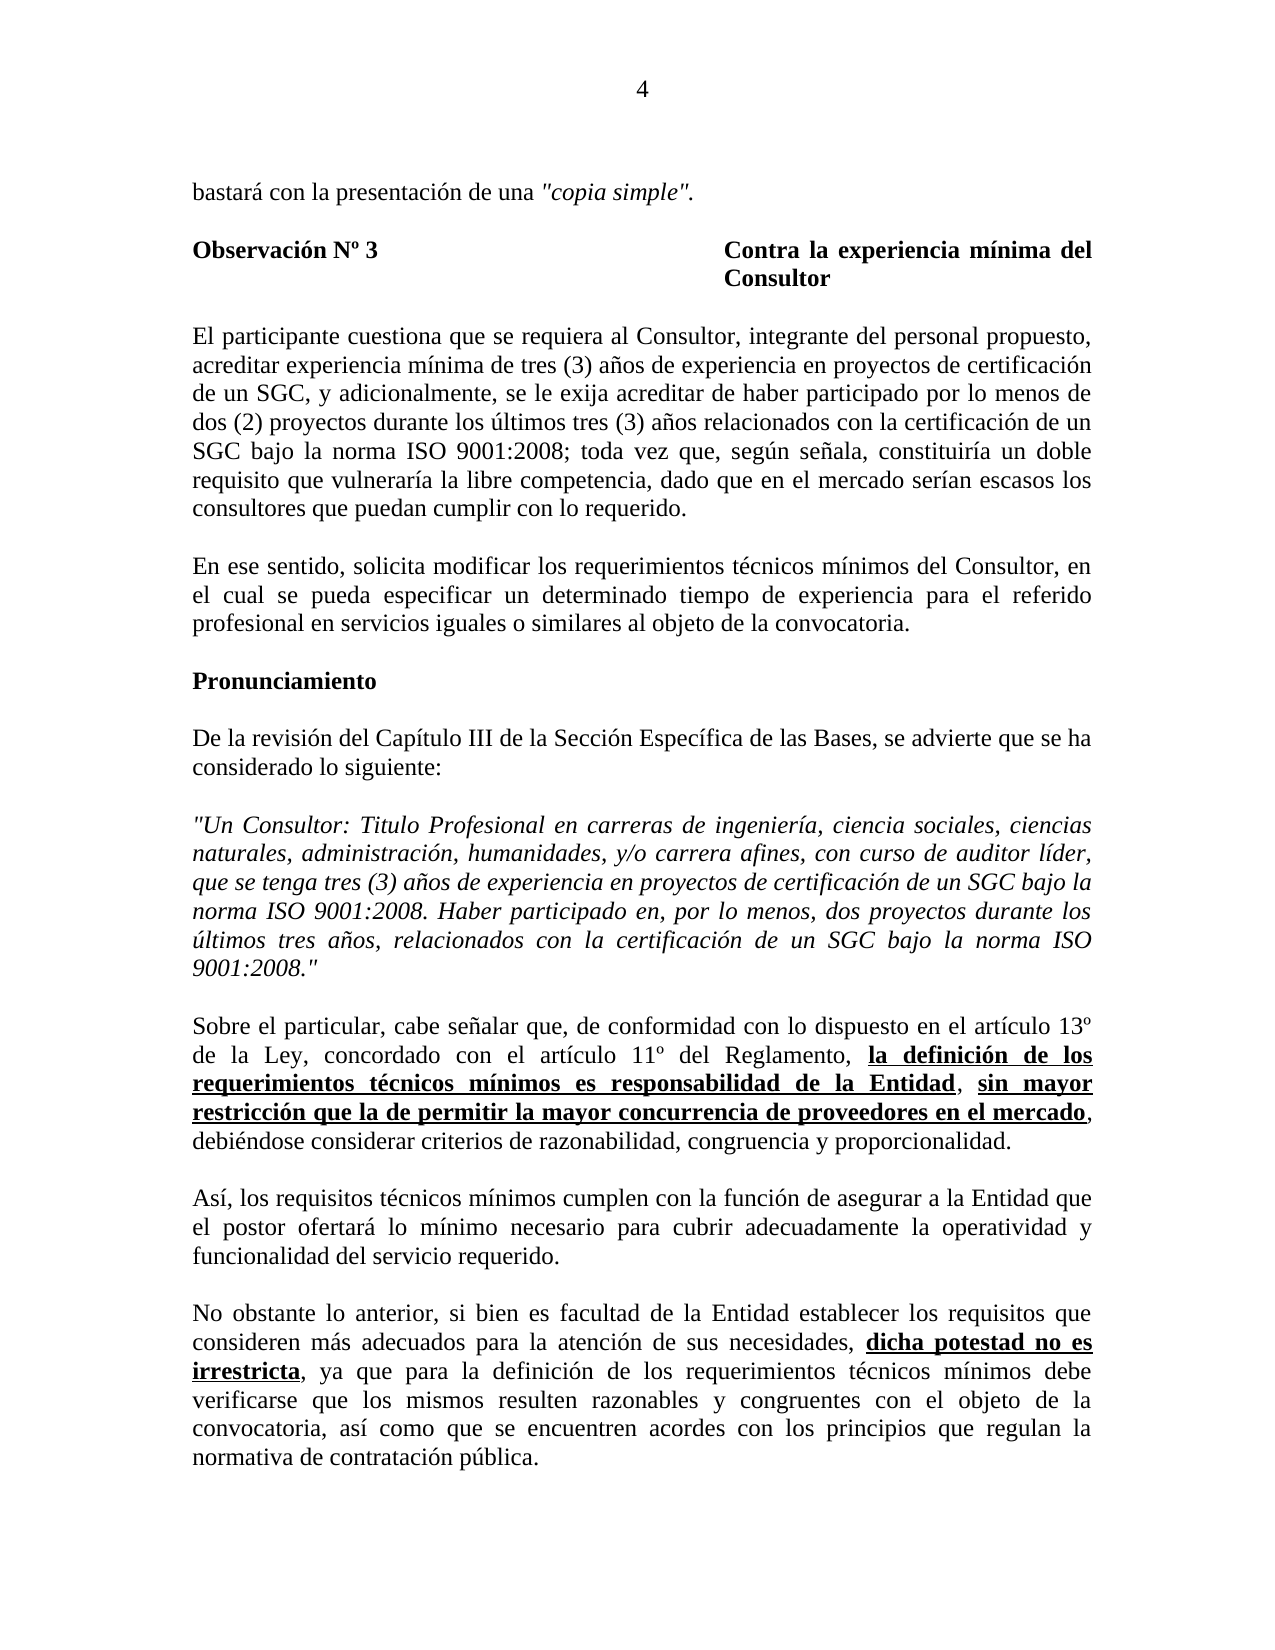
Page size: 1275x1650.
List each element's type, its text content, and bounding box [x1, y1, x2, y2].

text Observación Nº 3 Contra la experiencia mínima del Consultor [192, 235, 1093, 292]
text El participante cuestiona que se requiera al Consultor, integrante del personal propuesto, acreditar experiencia mínima de tres (3) años de experiencia en proyectos de certificación de un SGC, y adicionalmente, se le exija acreditar de haber participado por lo menos de dos (2) proyectos durante los últimos tres (3) años relacionados con la certificación de un SGC bajo la norma ISO 9001:2008; toda vez que, según señala, constituiría un doble requisito que vulneraría la libre competencia, dado que en el mercado serían escasos los consultores que puedan cumplir con lo requerido. [192, 321, 1093, 522]
text No obstante lo anterior, si bien es facultad de la Entidad establecer los requisitos que consideren más adecuados para la atención de sus necesidades, dicha potestad no es irrestricta, ya que para la definición de los requerimientos técnicos mínimos debe verificarse que los mismos resulten razonables y congruentes con el objeto de la convocatoria, así como que se encuentren acordes con los principios que regulan la normativa de contratación pública. [192, 1298, 1093, 1471]
text "Un Consultor: Titulo Profesional en carreras de ingeniería, ciencia sociales, ciencias naturales, administración, humanidades, y/o carrera afines, con curso de auditor líder, que se tenga tres (3) años de experiencia en proyectos de certificación de un SGC bajo la norma ISO 9001:2008. Haber participado en, por lo menos, dos proyectos durante los últimos tres años, relacionados con la certificación de un SGC bajo la norma ISO 9001:2008." [192, 810, 1093, 982]
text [192, 177, 1093, 206]
text Así, los requisitos técnicos mínimos cumplen con la función de asegurar a la Entidad que el postor ofertará lo mínimo necesario para cubrir adecuadamente la operatividad y funcionalidad del servicio requerido. [192, 1183, 1093, 1270]
text De la revisión del Capítulo III de la Sección Específica de las Bases, se advierte que se ha considerado lo siguiente: [192, 723, 1093, 781]
text Pronunciamiento [192, 666, 1093, 695]
text Sobre el particular, cabe señalar que, de conformidad con lo dispuesto en el artículo 13º de la Ley, concordado con el artículo 11º del Reglamento, la definición de los requerimientos técnicos mínimos es responsabilidad de la Entidad, sin mayor restricción que la de permitir la mayor concurrencia de proveedores en el mercado, debiéndose considerar criterios de razonabilidad, congruencia y proporcionalidad. [192, 1011, 1093, 1155]
text En ese sentido, solicita modificar los requerimientos técnicos mínimos del Consultor, en el cual se pueda especificar un determinado tiempo de experiencia para el referido profesional en servicios iguales o similares al objeto de la convocatoria. [192, 551, 1093, 637]
